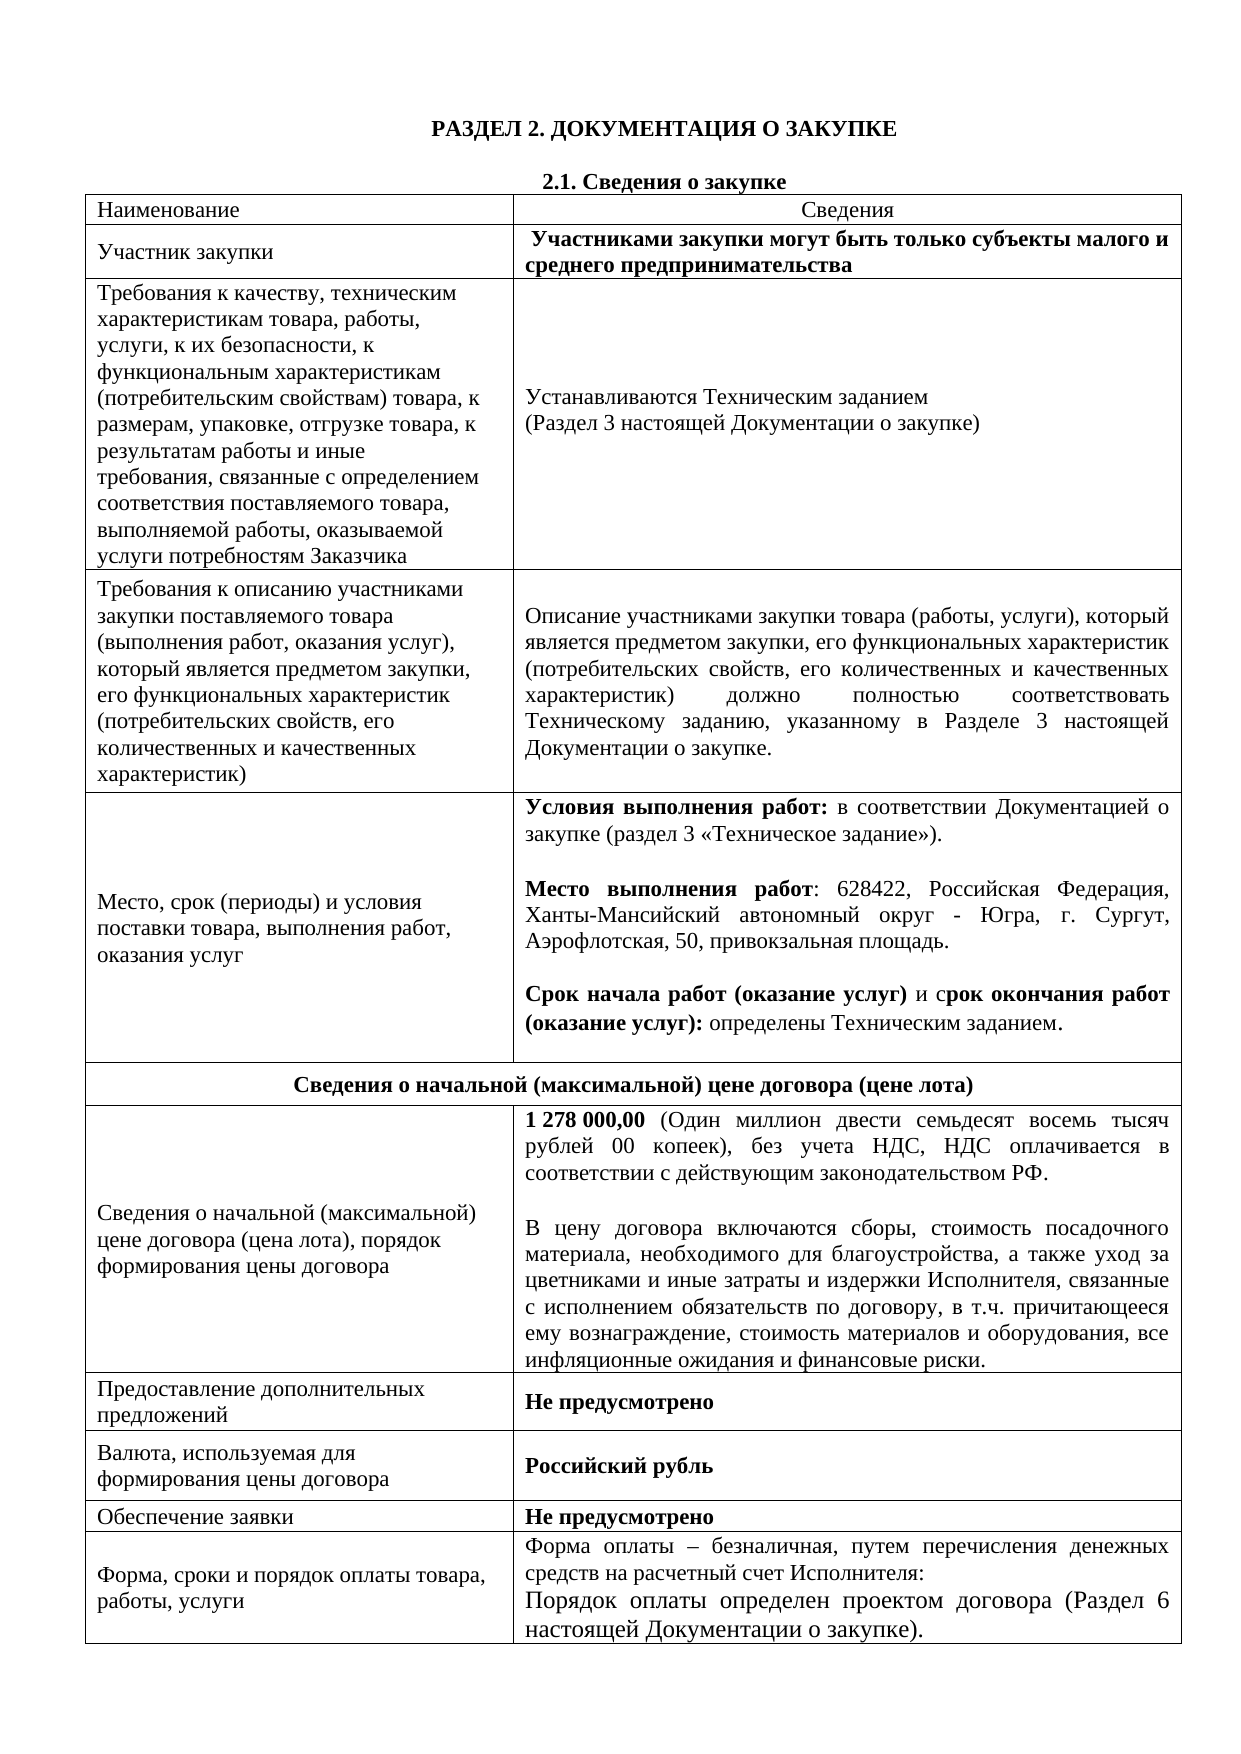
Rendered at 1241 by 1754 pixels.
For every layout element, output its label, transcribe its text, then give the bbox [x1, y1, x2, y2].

table_cell Не предусмотрено [514, 1373, 1181, 1430]
table_cell Место, срок (периоды) и условия поставки товара, выполнения работ, оказания услуг [86, 793, 513, 1062]
table_cell Условия выполнения работ: в соответствии Документацией о закупке (раздел 3 «Техническое задание»). Место выполнения работ: 628422, Российская Федерация, Ханты-Мансийский автономный округ - Югра, г. Сургут, Аэрофлотская, 50, привокзальная площадь. Срок начала работ (оказание услуг) и срок окончания работ (оказание услуг): определены Техническим заданием. [514, 793, 1181, 1062]
table_cell Сведения о начальной (максимальной) цене договора (цене лота) [86, 1063, 1181, 1105]
table_cell Участник закупки [86, 225, 513, 278]
table_cell Российский рубль [514, 1431, 1181, 1500]
table_cell Не предусмотрено [514, 1501, 1181, 1531]
table_cell Обеспечение заявки [86, 1501, 513, 1531]
table_cell Форма, сроки и порядок оплаты товара, работы, услуги [86, 1532, 513, 1642]
table_header Наименование [86, 195, 513, 224]
table_cell Требования к качеству, техническим характеристикам товара, работы, услуги, к их безопасности, к функциональным характеристикам (потребительским свойствам) товара, к размерам, упаковке, отгрузке товара, к результатам работы и иные требования, связанные с определением соответствия поставляемого товара, выполняемой работы, оказываемой услуги потребностям Заказчика [86, 279, 513, 568]
table_cell Описание участниками закупки товара (работы, услуги), который является предметом закупки, его функциональных характеристик (потребительских свойств, его количественных и качественных характеристик) должно полностью соответствовать Техническому заданию, указанному в Разделе 3 настоящей Документации о закупке. [514, 570, 1181, 792]
table_cell Участниками закупки могут быть только субъекты малого и среднего предпринимательства [514, 225, 1181, 278]
table_cell Устанавливаются Техническим заданием (Раздел 3 настоящей Документации о закупке) [514, 279, 1181, 568]
table_cell 1 278 000,00 (Один миллион двести семьдесят восемь тысяч рублей 00 копеек), без учета НДС, НДС оплачивается в соответствии с действующим законодательством РФ. В цену договора включаются сборы, стоимость посадочного материала, необходимого для благоустройства, а также уход за цветниками и иные затраты и издержки Исполнителя, связанные с исполнением обязательств по договору, в т.ч. причитающееся ему вознаграждение, стоимость материалов и оборудования, все инфляционные ожидания и финансовые риски. [514, 1106, 1181, 1372]
text РАЗДЕЛ 2. ДОКУМЕНТАЦИЯ О ЗАКУПКЕ [118, 115, 1152, 141]
table_cell Предоставление дополнительных предложений [86, 1373, 513, 1430]
table_header Сведения [514, 195, 1181, 224]
table_cell Форма оплаты – безналичная, путем перечисления денежных средств на расчетный счет Исполнителя: Порядок оплаты определен проектом договора (Раздел 6 настоящей Документации о закупке). [514, 1532, 1181, 1642]
text 2.1. Сведения о закупке [118, 168, 1152, 194]
table_cell Валюта, используемая для формирования цены договора [86, 1431, 513, 1500]
table_cell Сведения о начальной (максимальной) цене договора (цена лота), порядок формирования цены договора [86, 1106, 513, 1372]
table_cell Требования к описанию участниками закупки поставляемого товара (выполнения работ, оказания услуг), который является предметом закупки, его функциональных характеристик (потребительских свойств, его количественных и качественных характеристик) [86, 570, 513, 792]
